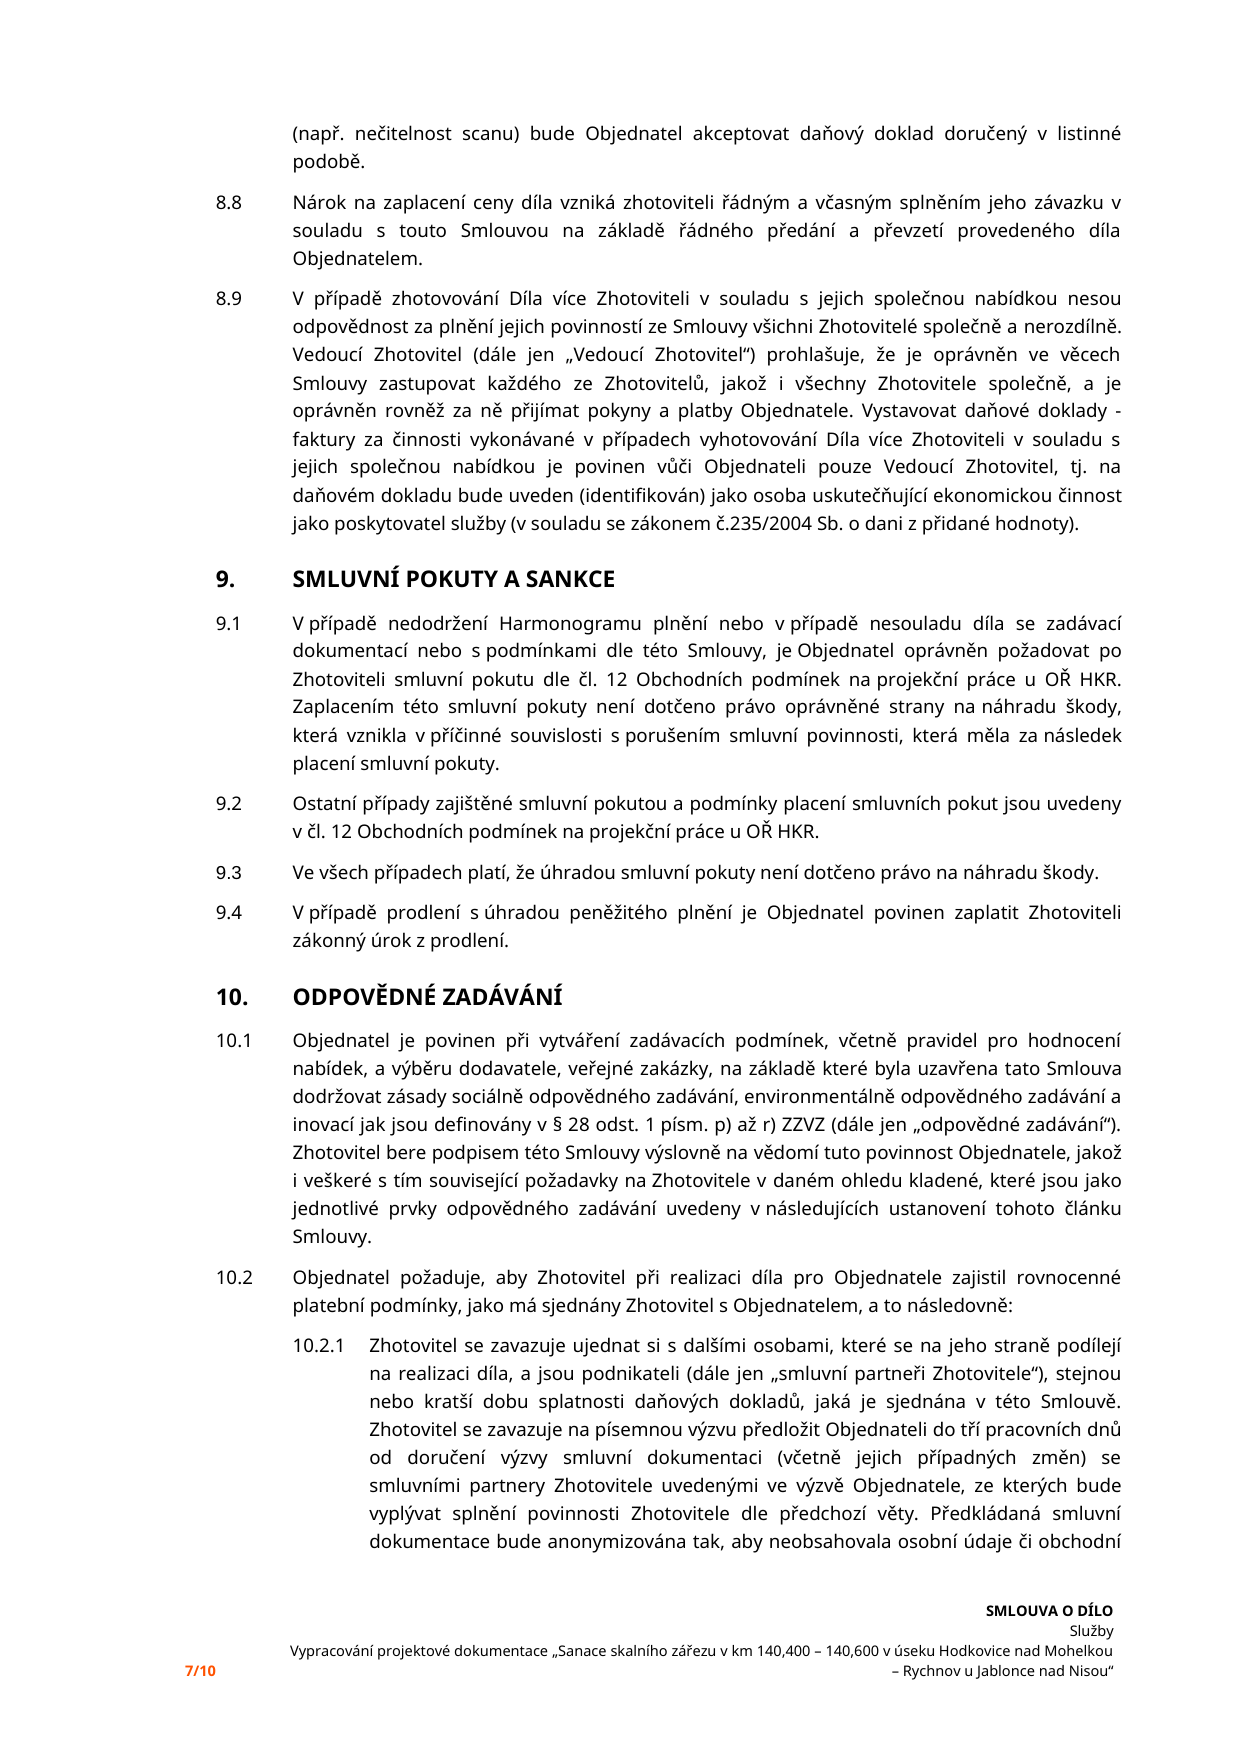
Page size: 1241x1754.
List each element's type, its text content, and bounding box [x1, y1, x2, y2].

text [216, 121, 1122, 174]
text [292, 1333, 1122, 1554]
text Ve všech případech platí, že úhradou smluvní pokuty není dotčeno právo na náhradu škody. [216, 859, 1122, 884]
text Objednatel je povinen při vytváření zadávacích podmínek, včetně pravidel pro hodnocení nabídek, a výběru dodavatele, veřejné zakázky, na základě které byla uzavřena tato Smlouva dodržovat zásady sociálně odpovědného zadávání, environmentálně odpovědného zadávání a inovací jak jsou definovány v § 28 odst. 1 písm. p) až r) ZZVZ (dále jen „odpovědné zadávání“). Zhotovitel bere podpisem této Smlouvy výslovně na vědomí tuto povinnost Objednatele, jakož i veškeré s tím související požadavky na Zhotovitele v daném ohledu kladené, které jsou jako jednotlivé prvky odpovědného zadávání uvedeny v následujících ustanovení tohoto článku Smlouvy. [216, 1027, 1122, 1249]
text SMLUVNÍ POKUTY a SANKCE [216, 563, 1122, 594]
text Ostatní případy zajištěné smluvní pokutou a podmínky placení smluvních pokut jsou uvedeny v čl. 12 Obchodních podmínek na projekční práce u OŘ HKR. [216, 790, 1122, 844]
text Objednatel požaduje, aby Zhotovitel při realizaci díla pro Objednatele zajistil rovnocenné platební podmínky, jako má sjednány Zhotovitel s Objednatelem, a to následovně: [216, 1264, 1122, 1318]
text Odpovědné zadávání [216, 981, 1122, 1012]
text V případě nedodržení Harmonogramu plnění nebo v případě nesouladu díla se zadávací dokumentací nebo s podmínkami dle této Smlouvy, je Objednatel oprávněn požadovat po Zhotoviteli smluvní pokutu dle čl. 12 Obchodních podmínek na projekční práce u OŘ HKR. Zaplacením této smluvní pokuty není dotčeno právo oprávněné strany na náhradu škody, která vznikla v příčinné souvislosti s porušením smluvní povinnosti, která měla za následek placení smluvní pokuty. [216, 610, 1122, 775]
text Nárok na zaplacení ceny díla vzniká zhotoviteli řádným a včasným splněním jeho závazku v souladu s touto Smlouvou na základě řádného předání a převzetí provedeného díla Objednatelem. [216, 189, 1122, 271]
text V případě zhotovování Díla více Zhotoviteli v souladu s jejich společnou nabídkou nesou odpovědnost za plnění jejich povinností ze Smlouvy všichni Zhotovitelé společně a nerozdílně. Vedoucí Zhotovitel (dále jen „Vedoucí Zhotovitel“) prohlašuje, že je oprávněn ve věcech Smlouvy zastupovat každého ze Zhotovitelů, jakož i všechny Zhotovitele společně, a je oprávněn rovněž za ně přijímat pokyny a platby Objednatele. Vystavovat daňové doklady - faktury za činnosti vykonávané v případech vyhotovování Díla více Zhotoviteli v souladu s jejich společnou nabídkou je povinen vůči Objednateli pouze Vedoucí Zhotovitel, tj. na daňovém dokladu bude uveden (identifikován) jako osoba uskutečňující ekonomickou činnost jako poskytovatel služby (v souladu se zákonem č.235/2004 Sb. o dani z přidané hodnoty). [216, 286, 1122, 535]
text V případě prodlení s úhradou peněžitého plnění je Objednatel povinen zaplatit Zhotoviteli zákonný úrok z prodlení. [216, 899, 1122, 953]
